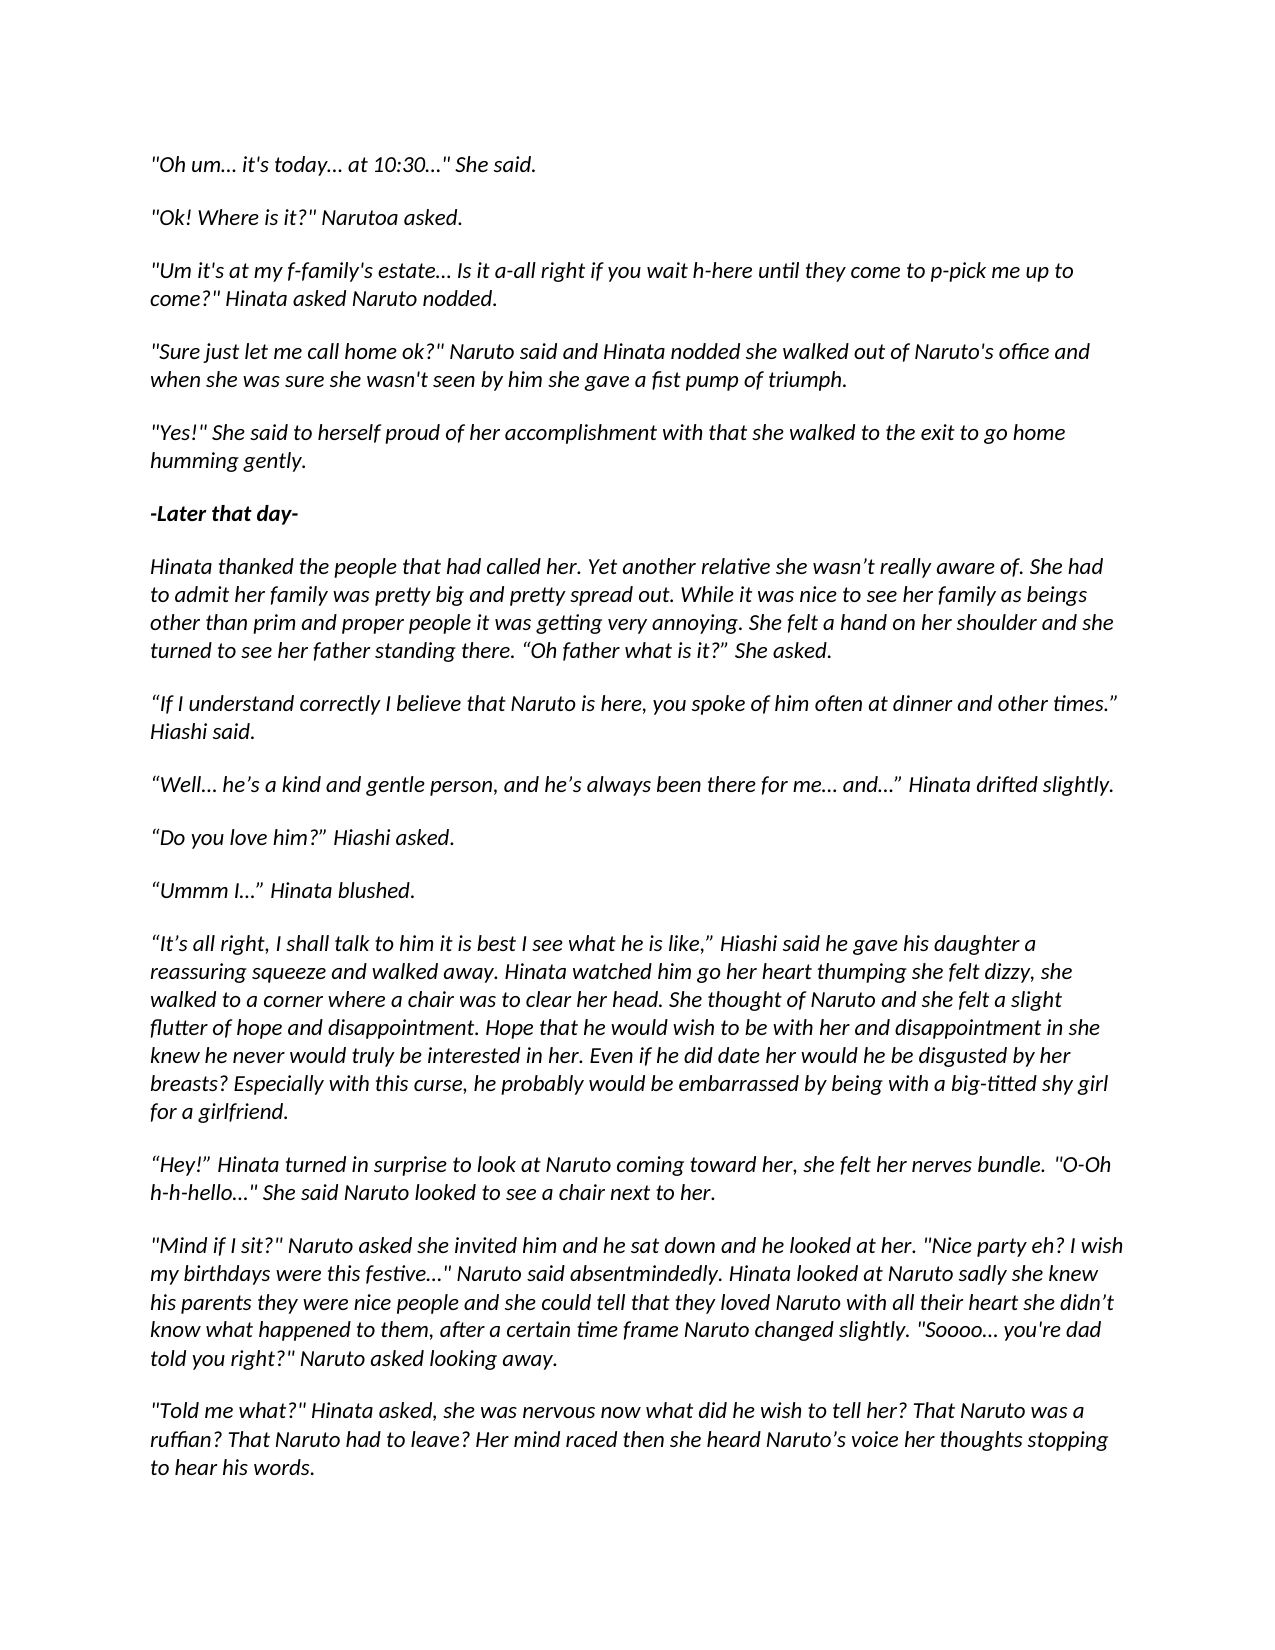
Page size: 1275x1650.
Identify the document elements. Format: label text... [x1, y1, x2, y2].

text “Hey!” Hinata turned in surprise to look at Naruto coming toward her, she felt her nerves bundle. "O-Oh h-h-hello…" She said Naruto looked to see a chair next to her. [150, 1151, 1125, 1207]
text -Later that day- [150, 499, 1125, 527]
text "Sure just let me call home ok?" Naruto said and Hinata nodded she walked out of Naruto's office and when she was sure she wasn't seen by him she gave a fist pump of triumph. [150, 337, 1125, 393]
text “Well… he’s a kind and gentle person, and he’s always been there for me… and…” Hinata drifted slightly. [150, 770, 1125, 798]
text "Yes!" She said to herself proud of her accomplishment with that she walked to the exit to go home humming gently. [150, 418, 1125, 474]
text "Oh um… it's today… at 10:30…" She said. [150, 150, 1125, 178]
text “Do you love him?” Hiashi asked. [150, 823, 1125, 851]
text Hinata thanked the people that had called her. Yet another relative she wasn’t really aware of. She had to admit her family was pretty big and pretty spread out. While it was nice to see her family as beings other than prim and proper people it was getting very annoying. She felt a hand on her shoulder and she turned to see her father standing there. “Oh father what is it?” She asked. [150, 552, 1125, 664]
text "Told me what?" Hinata asked, she was nervous now what did he wish to tell her? That Naruto was a ruffian? That Naruto had to leave? Her mind raced then she heard Naruto’s voice her thoughts stopping to hear his words. [150, 1397, 1125, 1481]
text "Mind if I sit?" Naruto asked she invited him and he sat down and he looked at her. "Nice party eh? I wish my birthdays were this festive…" Naruto said absentmindedly. Hinata looked at Naruto sadly she knew his parents they were nice people and she could tell that they loved Naruto with all their heart she didn’t know what happened to them, after a certain time frame Naruto changed slightly. "Soooo… you're dad told you right?" Naruto asked looking away. [150, 1232, 1125, 1372]
text “Ummm I…” Hinata blushed. [150, 876, 1125, 904]
text "Um it's at my f-family's estate… Is it a-all right if you wait h-here until they come to p-pick me up to come?" Hinata asked Naruto nodded. [150, 256, 1125, 312]
text “It’s all right, I shall talk to him it is best I see what he is like,” Hiashi said he gave his daughter a reassuring squeeze and walked away. Hinata watched him go her heart thumping she felt dizzy, she walked to a corner where a chair was to clear her head. She thought of Naruto and she felt a slight flutter of hope and disappointment. Hope that he would wish to be with her and disappointment in she knew he never would truly be interested in her. Even if he did date her would he be disgusted by her breasts? Especially with this curse, he probably would be embarrassed by being with a big-titted shy girl for a girlfriend. [150, 929, 1125, 1126]
text "Ok! Where is it?" Narutoa asked. [150, 203, 1125, 231]
text “If I understand correctly I believe that Naruto is here, you spoke of him often at dinner and other times.” Hiashi said. [150, 689, 1125, 745]
